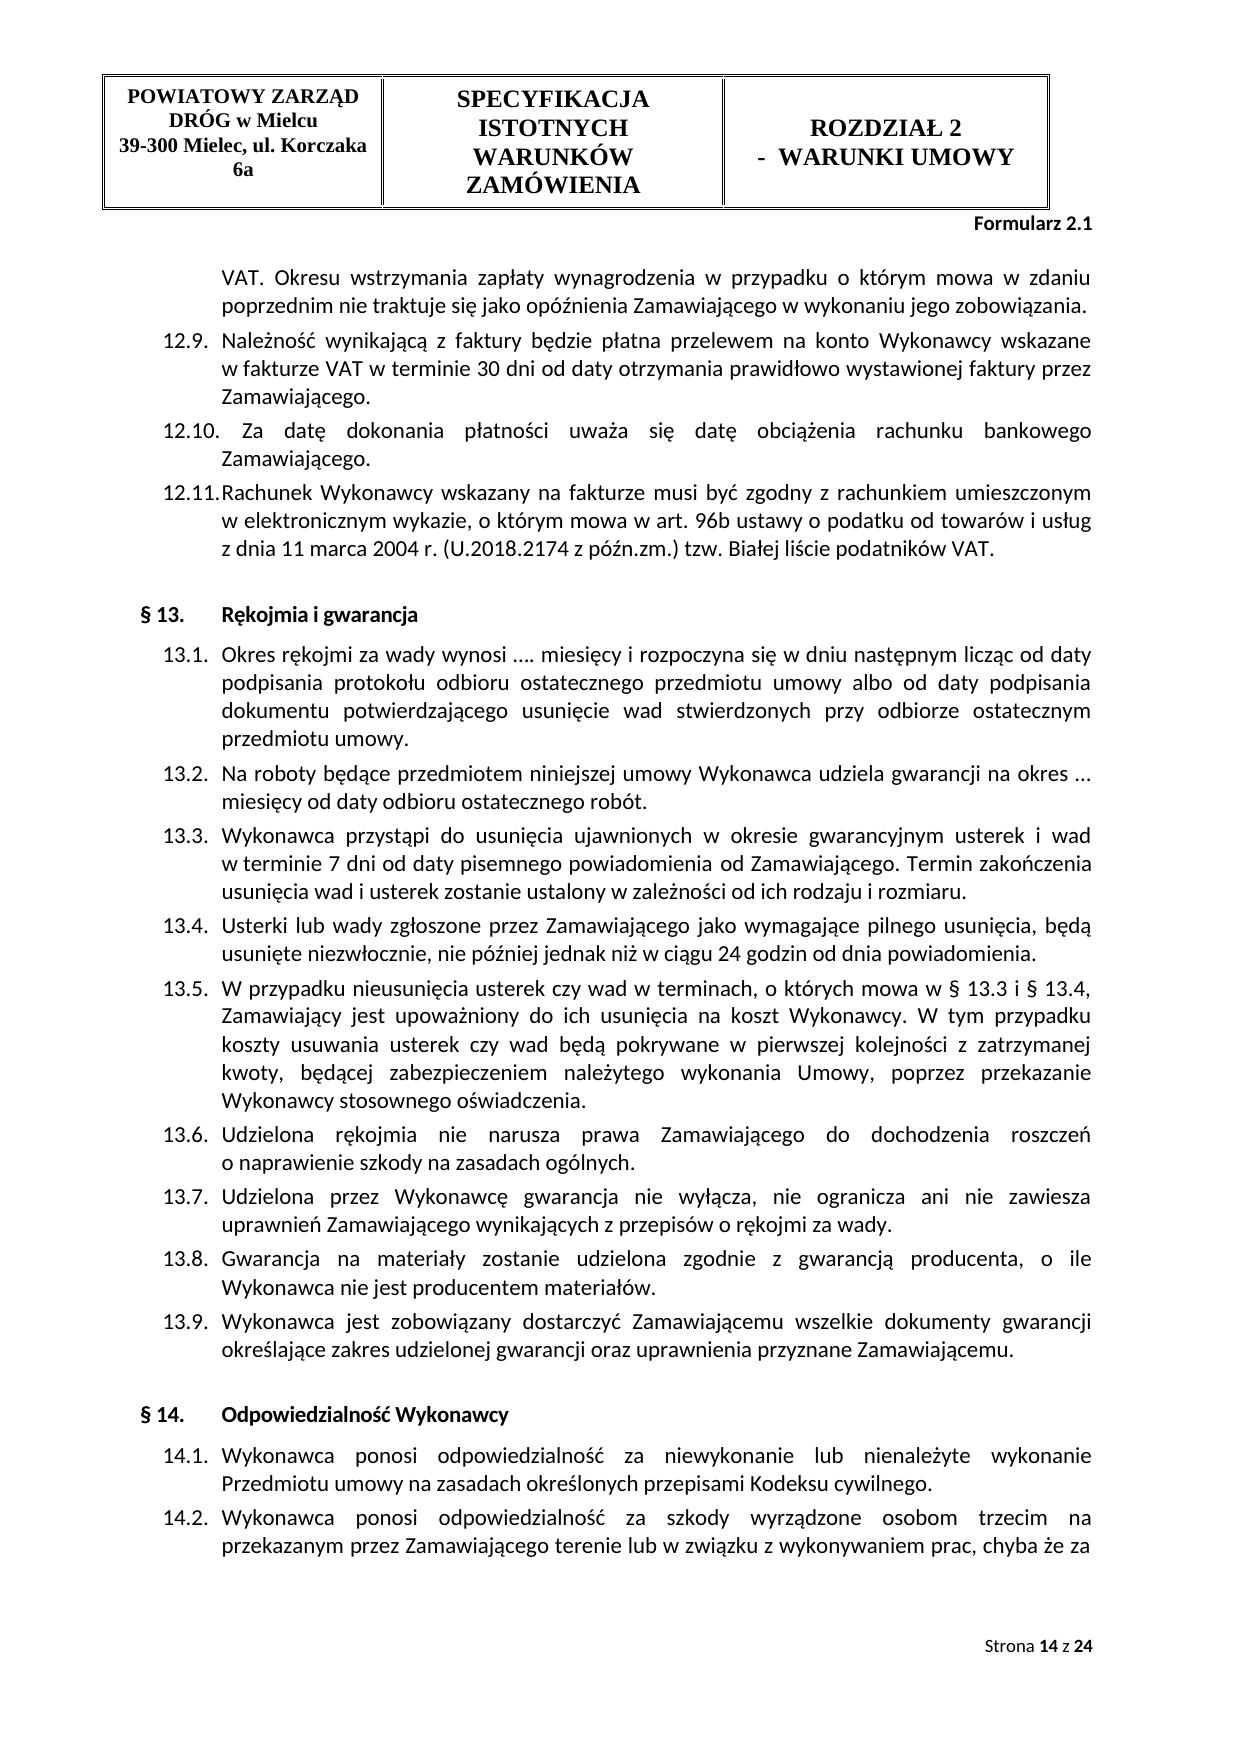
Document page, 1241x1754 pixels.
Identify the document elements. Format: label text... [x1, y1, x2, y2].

subtitle Wykonawca przystąpi do usunięcia ujawnionych w okresie gwarancyjnym usterek i wad w terminie 7 dni od daty pisemnego powiadomienia od Zamawiającego. Termin zakończenia usunięcia wad i usterek zostanie ustalony w zależności od ich rodzaju i rozmiaru. [162, 821, 1093, 905]
subtitle Rękojmia i gwarancja [162, 600, 1093, 628]
subtitle W przypadku nieusunięcia usterek czy wad w terminach, o których mowa w § 13.3 i § 13.4, Zamawiający jest upoważniony do ich usunięcia na koszt Wykonawcy. W tym przypadku koszty usuwania usterek czy wad będą pokrywane w pierwszej kolejności z zatrzymanej kwoty, będącej zabezpieczeniem należytego wykonania Umowy, poprzez przekazanie Wykonawcy stosownego oświadczenia. [162, 974, 1093, 1114]
subtitle Należność wynikającą z faktury będzie płatna przelewem na konto Wykonawcy wskazane w fakturze VAT w terminie 30 dni od daty otrzymania prawidłowo wystawionej faktury przez Zamawiającego. [162, 326, 1093, 410]
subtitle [162, 1503, 1093, 1559]
subtitle Gwarancja na materiały zostanie udzielona zgodnie z gwarancją producenta, o ile Wykonawca nie jest producentem materiałów. [162, 1244, 1093, 1301]
subtitle Usterki lub wady zgłoszone przez Zamawiającego jako wymagające pilnego usunięcia, będą usunięte niezwłocznie, nie później jednak niż w ciągu 24 godzin od dnia powiadomienia. [162, 911, 1093, 967]
subtitle Wykonawca jest zobowiązany dostarczyć Zamawiającemu wszelkie dokumenty gwarancji określające zakres udzielonej gwarancji oraz uprawnienia przyznane Zamawiającemu. [162, 1307, 1093, 1363]
subtitle Rachunek Wykonawcy wskazany na fakturze musi być zgodny z rachunkiem umieszczonym w elektronicznym wykazie, o którym mowa w art. 96b ustawy o podatku od towarów i usług z dnia 11 marca 2004 r. (U.2018.2174 z późn.zm.) tzw. Białej liście podatników VAT. [162, 478, 1093, 562]
subtitle Na roboty będące przedmiotem niniejszej umowy Wykonawca udziela gwarancji na okres … miesięcy od daty odbioru ostatecznego robót. [162, 759, 1093, 815]
subtitle Za datę dokonania płatności uważa się datę obciążenia rachunku bankowego Zamawiającego. [162, 416, 1093, 472]
subtitle Okres rękojmi za wady wynosi …. miesięcy i rozpoczyna się w dniu następnym licząc od daty podpisania protokołu odbioru ostatecznego przedmiotu umowy albo od daty podpisania dokumentu potwierdzającego usunięcie wad stwierdzonych przy odbiorze ostatecznym przedmiotu umowy. [162, 640, 1093, 752]
subtitle Udzielona przez Wykonawcę gwarancja nie wyłącza, nie ogranicza ani nie zawiesza uprawnień Zamawiającego wynikających z przepisów o rękojmi za wady. [162, 1182, 1093, 1238]
subtitle Wykonawca ponosi odpowiedzialność za niewykonanie lub nienależyte wykonanie Przedmiotu umowy na zasadach określonych przepisami Kodeksu cywilnego. [162, 1441, 1093, 1497]
subtitle Odpowiedzialność Wykonawcy [162, 1400, 1093, 1428]
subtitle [162, 263, 1093, 319]
subtitle Udzielona rękojmia nie narusza prawa Zamawiającego do dochodzenia roszczeń o naprawienie szkody na zasadach ogólnych. [162, 1120, 1093, 1176]
